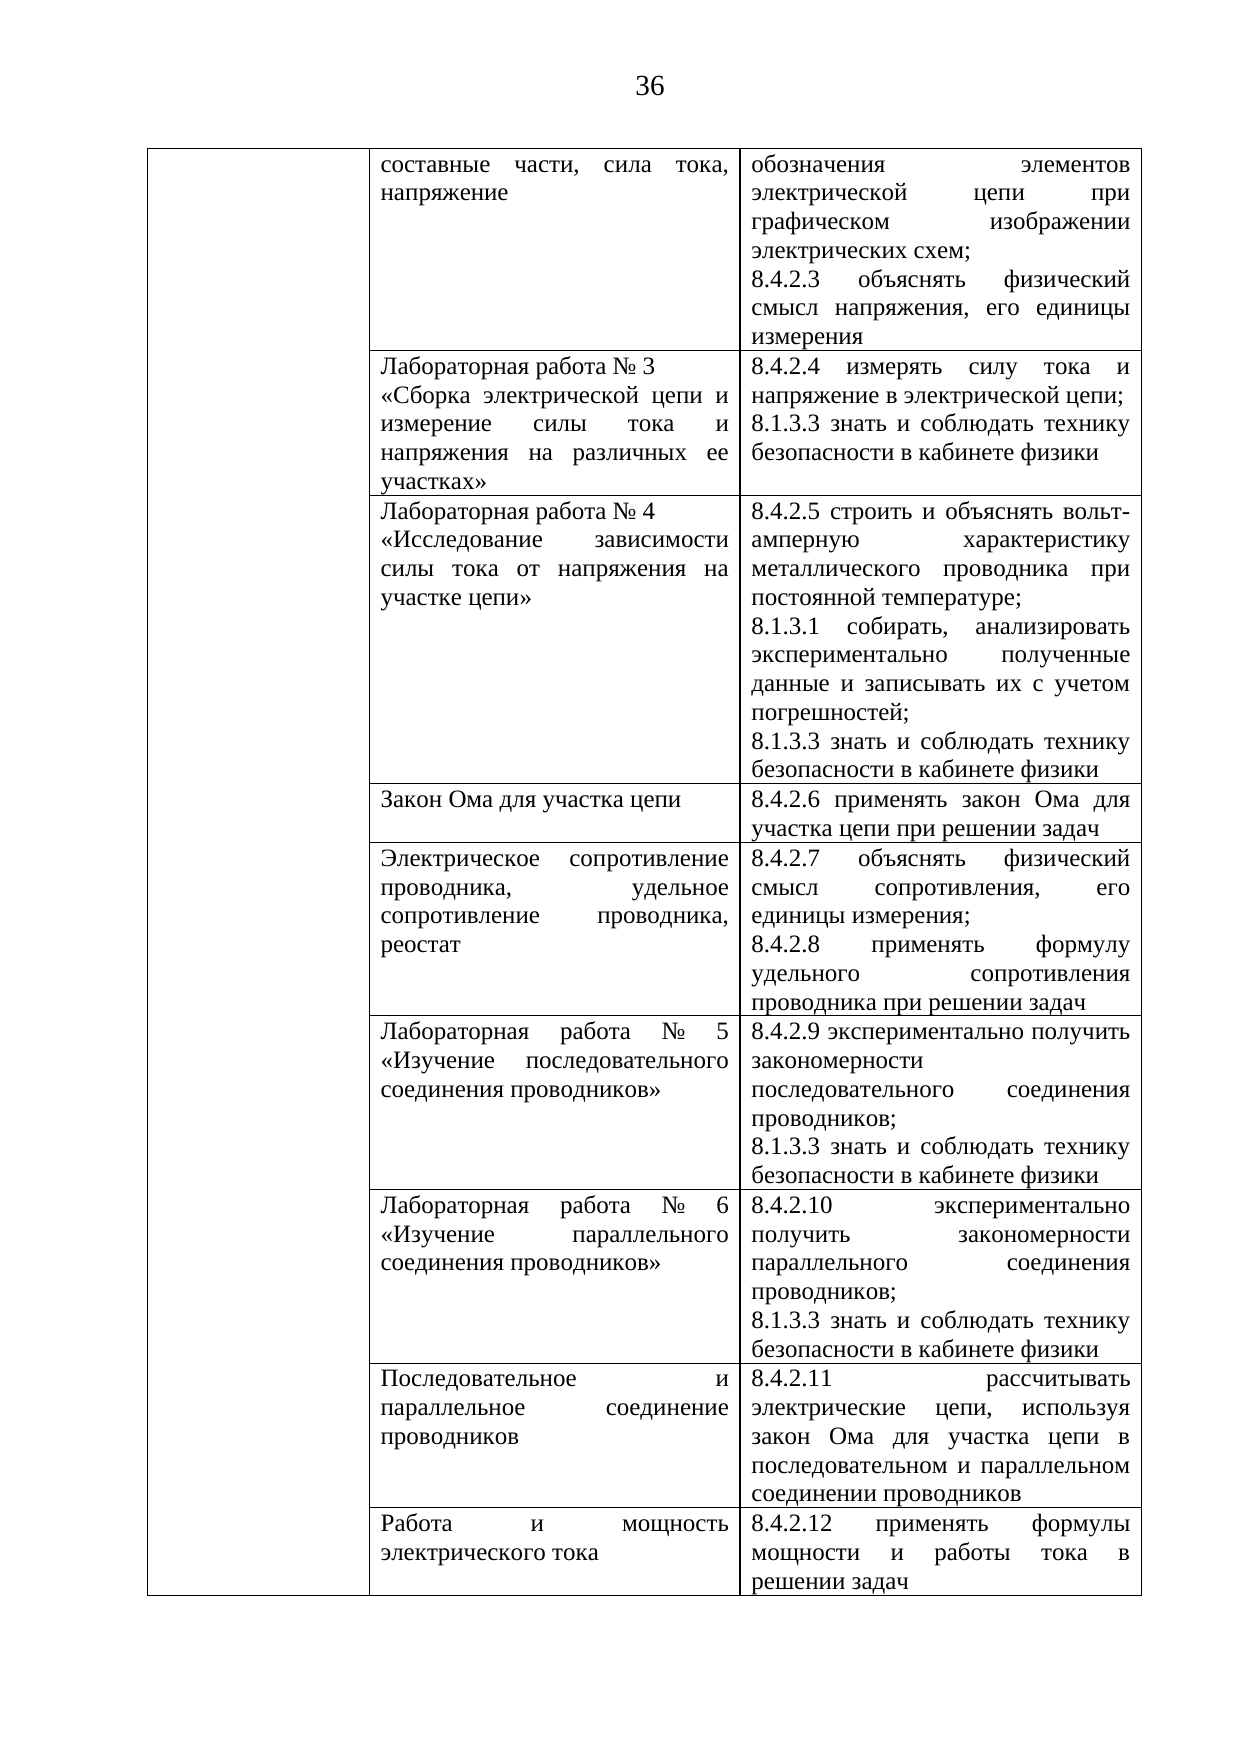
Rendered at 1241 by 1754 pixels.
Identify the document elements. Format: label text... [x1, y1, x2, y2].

table_cell Лабораторная работа № 6 «Изучение параллельного соединения проводников» [370, 1190, 739, 1362]
table_cell 8.4.2.10 экспериментально получить закономерности параллельного соединения проводников; 8.1.3.3 знать и соблюдать технику безопасности в кабинете физики [741, 1190, 1141, 1362]
table_cell 8.4.2.9 экспериментально получить закономерности последовательного соединения проводников; 8.1.3.3 знать и соблюдать технику безопасности в кабинете физики [741, 1016, 1141, 1189]
table_cell Лабораторная работа № 5 «Изучение последовательного соединения проводников» [370, 1016, 739, 1189]
table_cell Лабораторная работа № 3 «Сборка электрической цепи и измерение силы тока и напряжения на различных ее участках» [370, 351, 739, 495]
table_cell 8.4.2.5 строить и объяснять вольт-амперную характеристику металлического проводника при постоянной температуре; 8.1.3.1 собирать, анализировать экспериментально полученные данные и записывать их с учетом погрешностей; 8.1.3.3 знать и соблюдать технику безопасности в кабинете физики [741, 496, 1141, 783]
table_cell 8.4.2.6 применять закон Ома для участка цепи при решении задач [741, 784, 1141, 842]
table_cell 8.4.2.11 рассчитывать электрические цепи, используя закон Ома для участка цепи в последовательном и параллельном соединении проводников [741, 1364, 1141, 1507]
table_cell 8.4.2.4 измерять силу тока и напряжение в электрической цепи; 8.1.3.3 знать и соблюдать технику безопасности в кабинете физики [741, 351, 1141, 495]
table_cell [741, 149, 1141, 350]
table_cell Закон Ома для участка цепи [370, 784, 739, 842]
table_cell Электрическое сопротивление проводника, удельное сопротивление проводника, реостат [370, 843, 739, 1015]
table_cell Последовательное и параллельное соединение проводников [370, 1364, 739, 1507]
table_cell 8.4.2.7 объяснять физический смысл сопротивления, его единицы измерения; 8.4.2.8 применять формулу удельного сопротивления проводника при решении задач [741, 843, 1141, 1015]
table_cell Работа и мощность электрического тока [370, 1508, 739, 1594]
table_cell 8.4.2.12 применять формулы мощности и работы тока в решении задач [741, 1508, 1141, 1594]
table_cell Лабораторная работа № 4 «Исследование зависимости силы тока от напряжения на участке цепи» [370, 496, 739, 783]
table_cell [370, 149, 739, 350]
